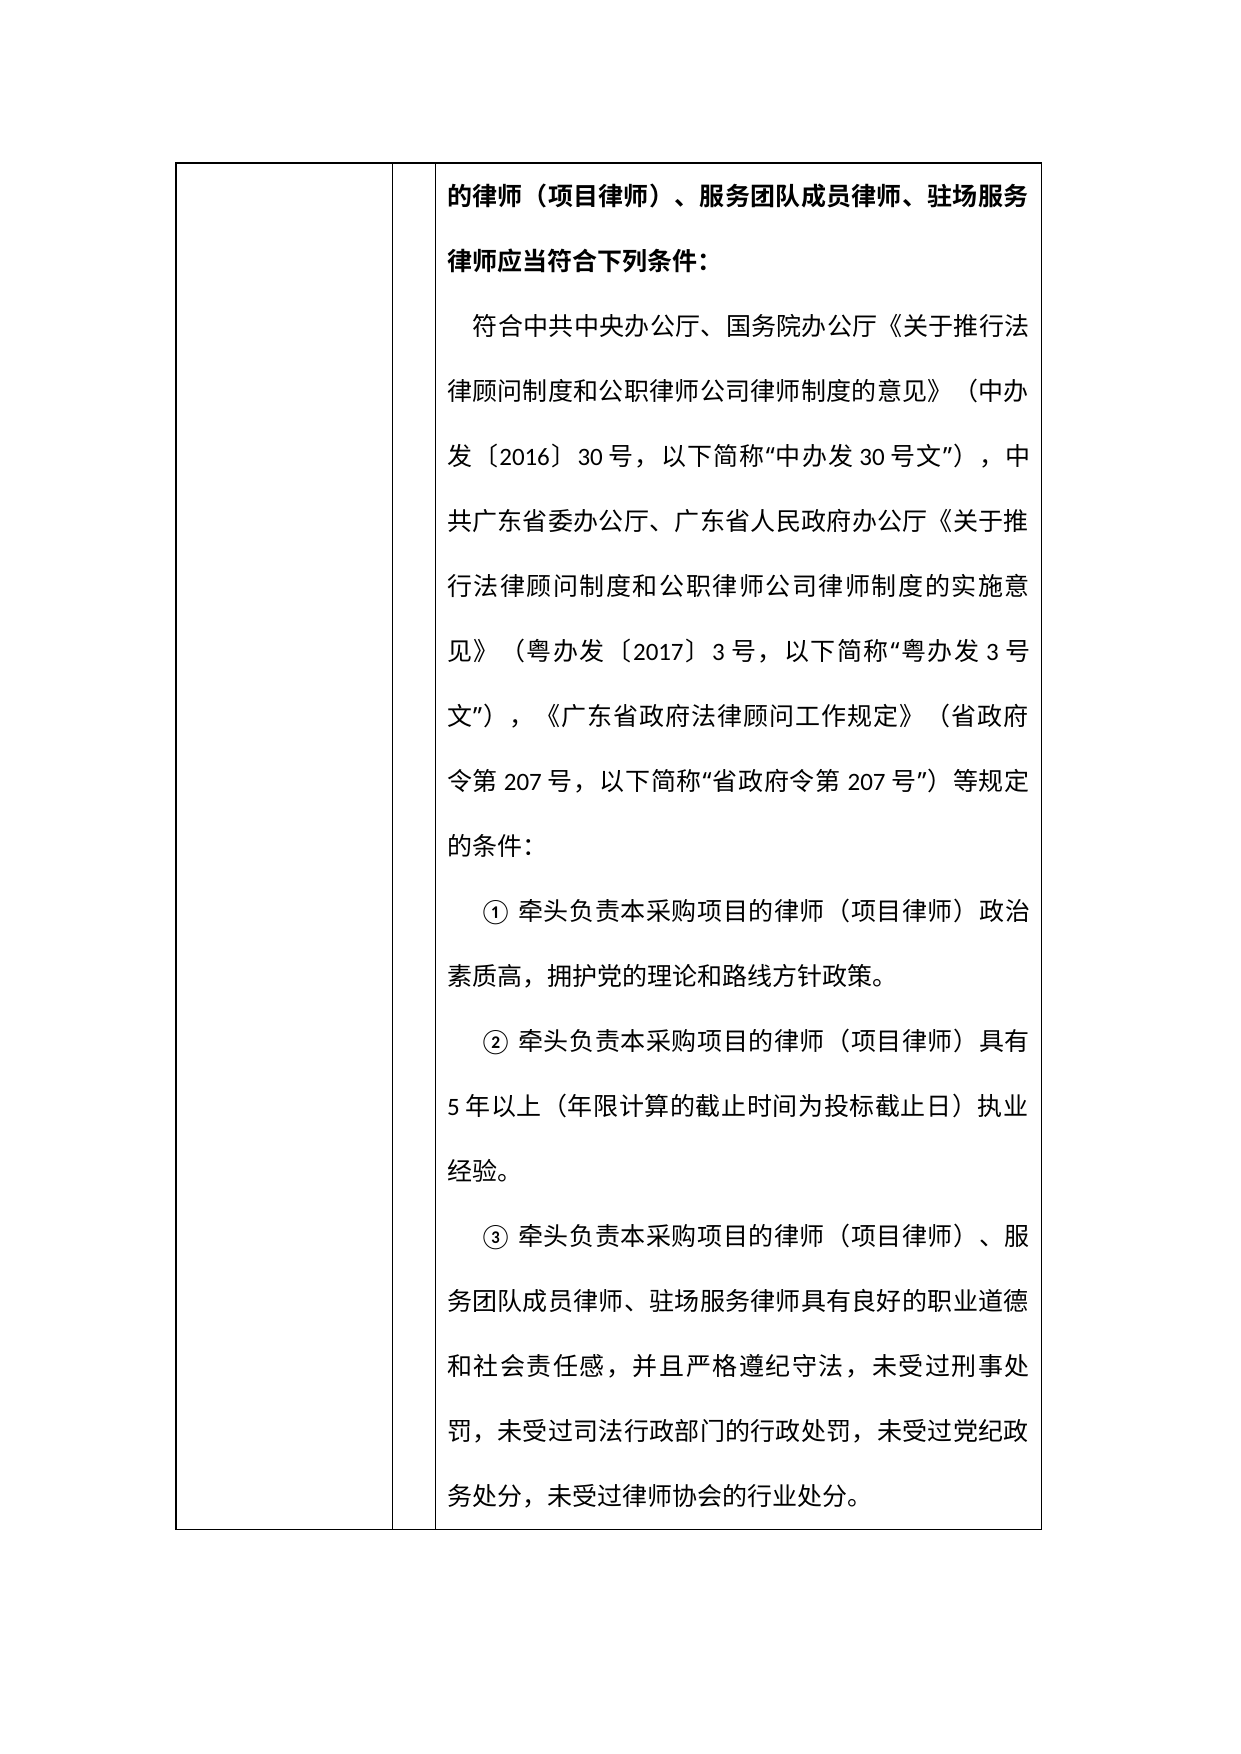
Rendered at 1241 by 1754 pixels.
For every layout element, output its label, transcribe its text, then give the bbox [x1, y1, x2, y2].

table_cell ★ [177, 164, 392, 1528]
table_cell 2 [393, 164, 435, 1528]
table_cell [436, 164, 1041, 1528]
